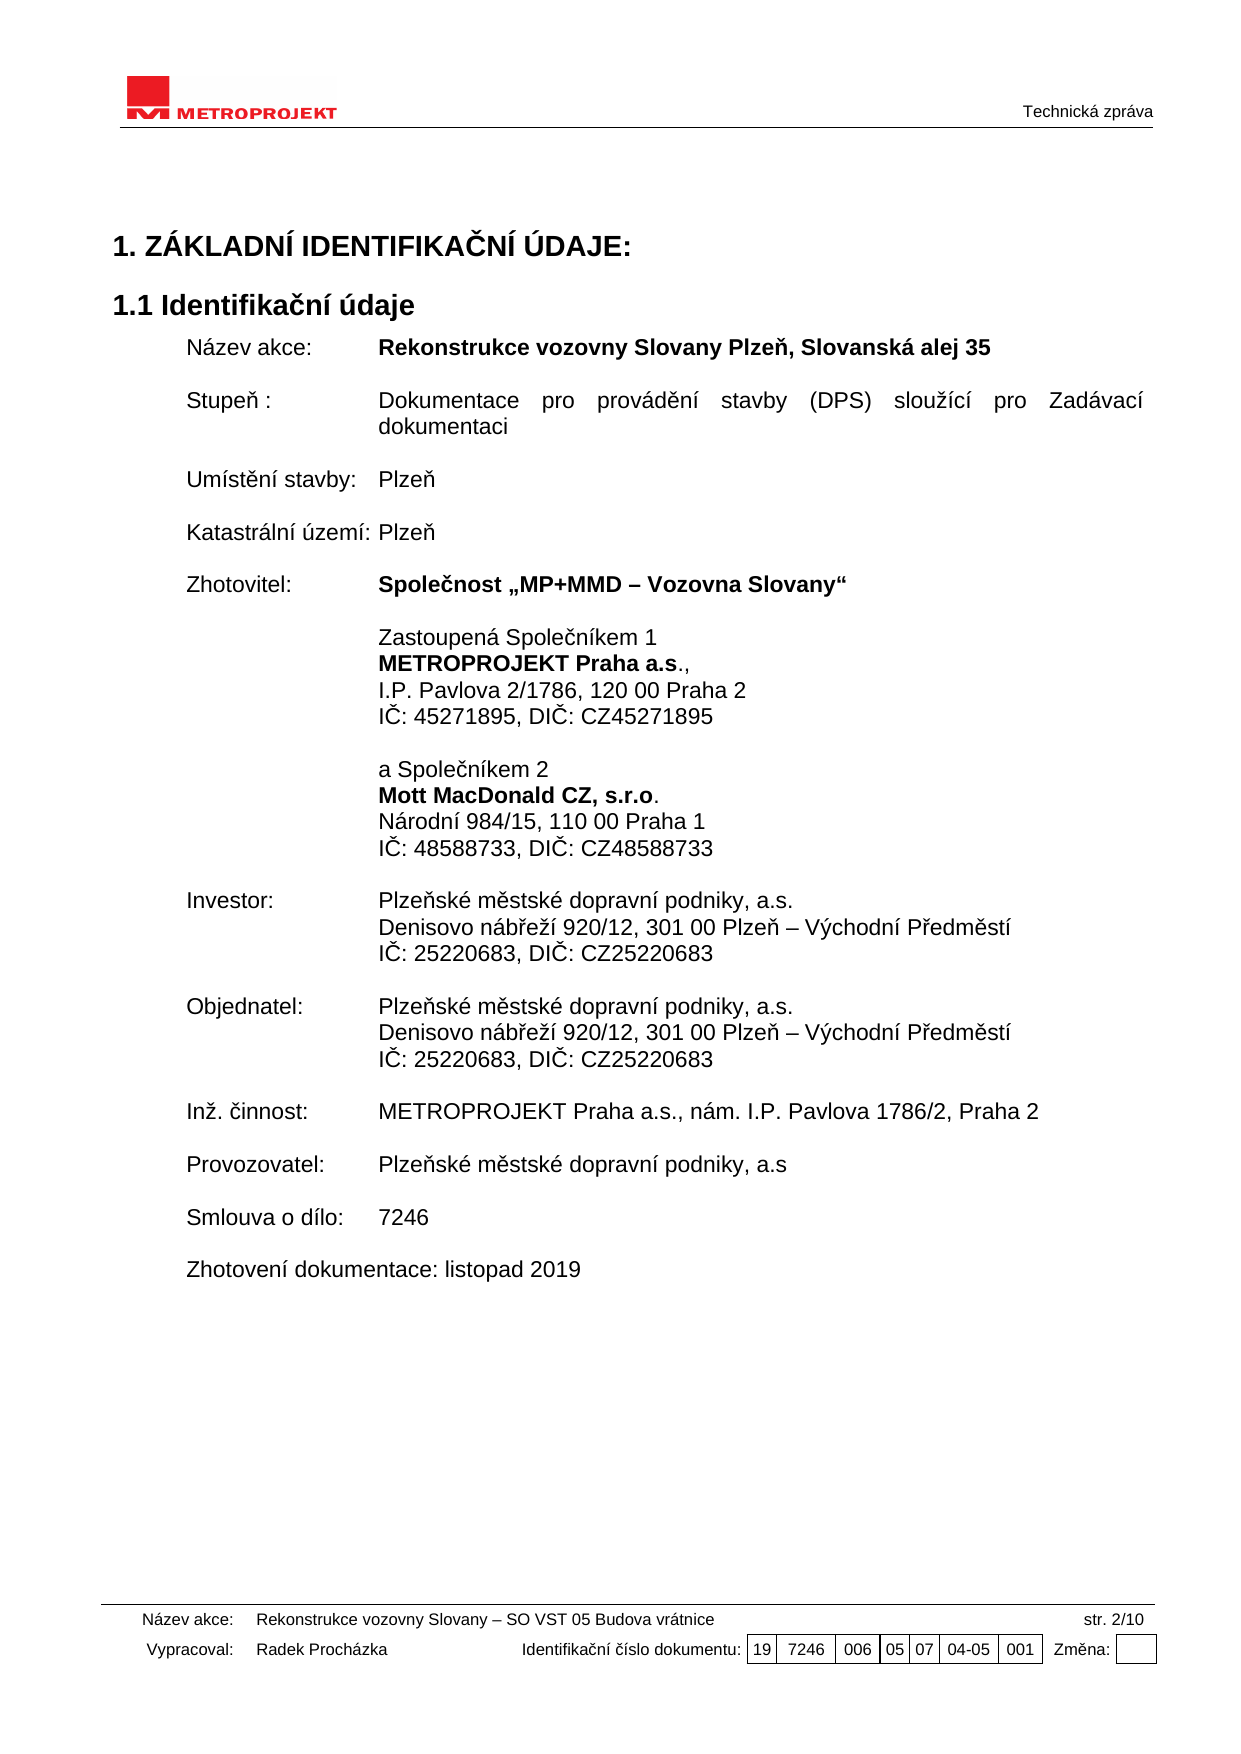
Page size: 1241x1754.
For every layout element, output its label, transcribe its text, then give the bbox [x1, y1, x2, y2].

text IČ: 25220683, DIČ: CZ25220683 [112, 940, 1174, 966]
text Katastrální území: Plzeň [112, 518, 1144, 545]
subtitle Identifikační údaje [112, 288, 1144, 321]
text IČ: 45271895, DIČ: CZ45271895 [112, 703, 1144, 729]
text Provozovatel: Plzeňské městské dopravní podniky, a.s [112, 1151, 1174, 1177]
text Investor: Plzeňské městské dopravní podniky, a.s. [112, 887, 1174, 914]
text Objednatel: Plzeňské městské dopravní podniky, a.s. [112, 993, 1174, 1019]
text IČ: 48588733, DIČ: CZ48588733 [112, 835, 1144, 861]
text Denisovo nábřeží 920/12, 301 00 Plzeň – Východní Předměstí [112, 1019, 1174, 1046]
text IČ: 25220683, DIČ: CZ25220683 [112, 1046, 1174, 1072]
text I.P. Pavlova 2/1786, 120 00 Praha 2 [112, 677, 1144, 703]
text Zastoupená Společníkem 1 [112, 624, 1144, 650]
text Umístění stavby: Plzeň [112, 466, 1144, 492]
text METROPROJEKT Praha a.s., [112, 650, 1144, 677]
text Mott MacDonald CZ, s.r.o. [112, 782, 1144, 808]
text Denisovo nábřeží 920/12, 301 00 Plzeň – Východní Předměstí [112, 914, 1174, 940]
text Zhotovitel: Společnost „MP+MMD – Vozovna Slovany“ [112, 571, 1144, 597]
text Zhotovení dokumentace: listopad 2019 [112, 1256, 1144, 1283]
text Smlouva o dílo: 7246 [112, 1204, 1174, 1230]
text Stupeň : Dokumentace pro provádění stavby (DPS) sloužící pro Zadávací dokumentaci [186, 387, 1144, 439]
text a Společníkem 2 [112, 756, 1144, 782]
text Inž. činnost: METROPROJEKT Praha a.s., nám. I.P. Pavlova 1786/2, Praha 2 [112, 1098, 1144, 1124]
text Národní 984/15, 110 00 Praha 1 [112, 808, 1144, 835]
subtitle ZÁKLADNÍ Identifikační údaje: [112, 229, 1144, 263]
text Název akce: Rekonstrukce vozovny Slovany Plzeň, Slovanská alej 35 [112, 334, 1144, 360]
